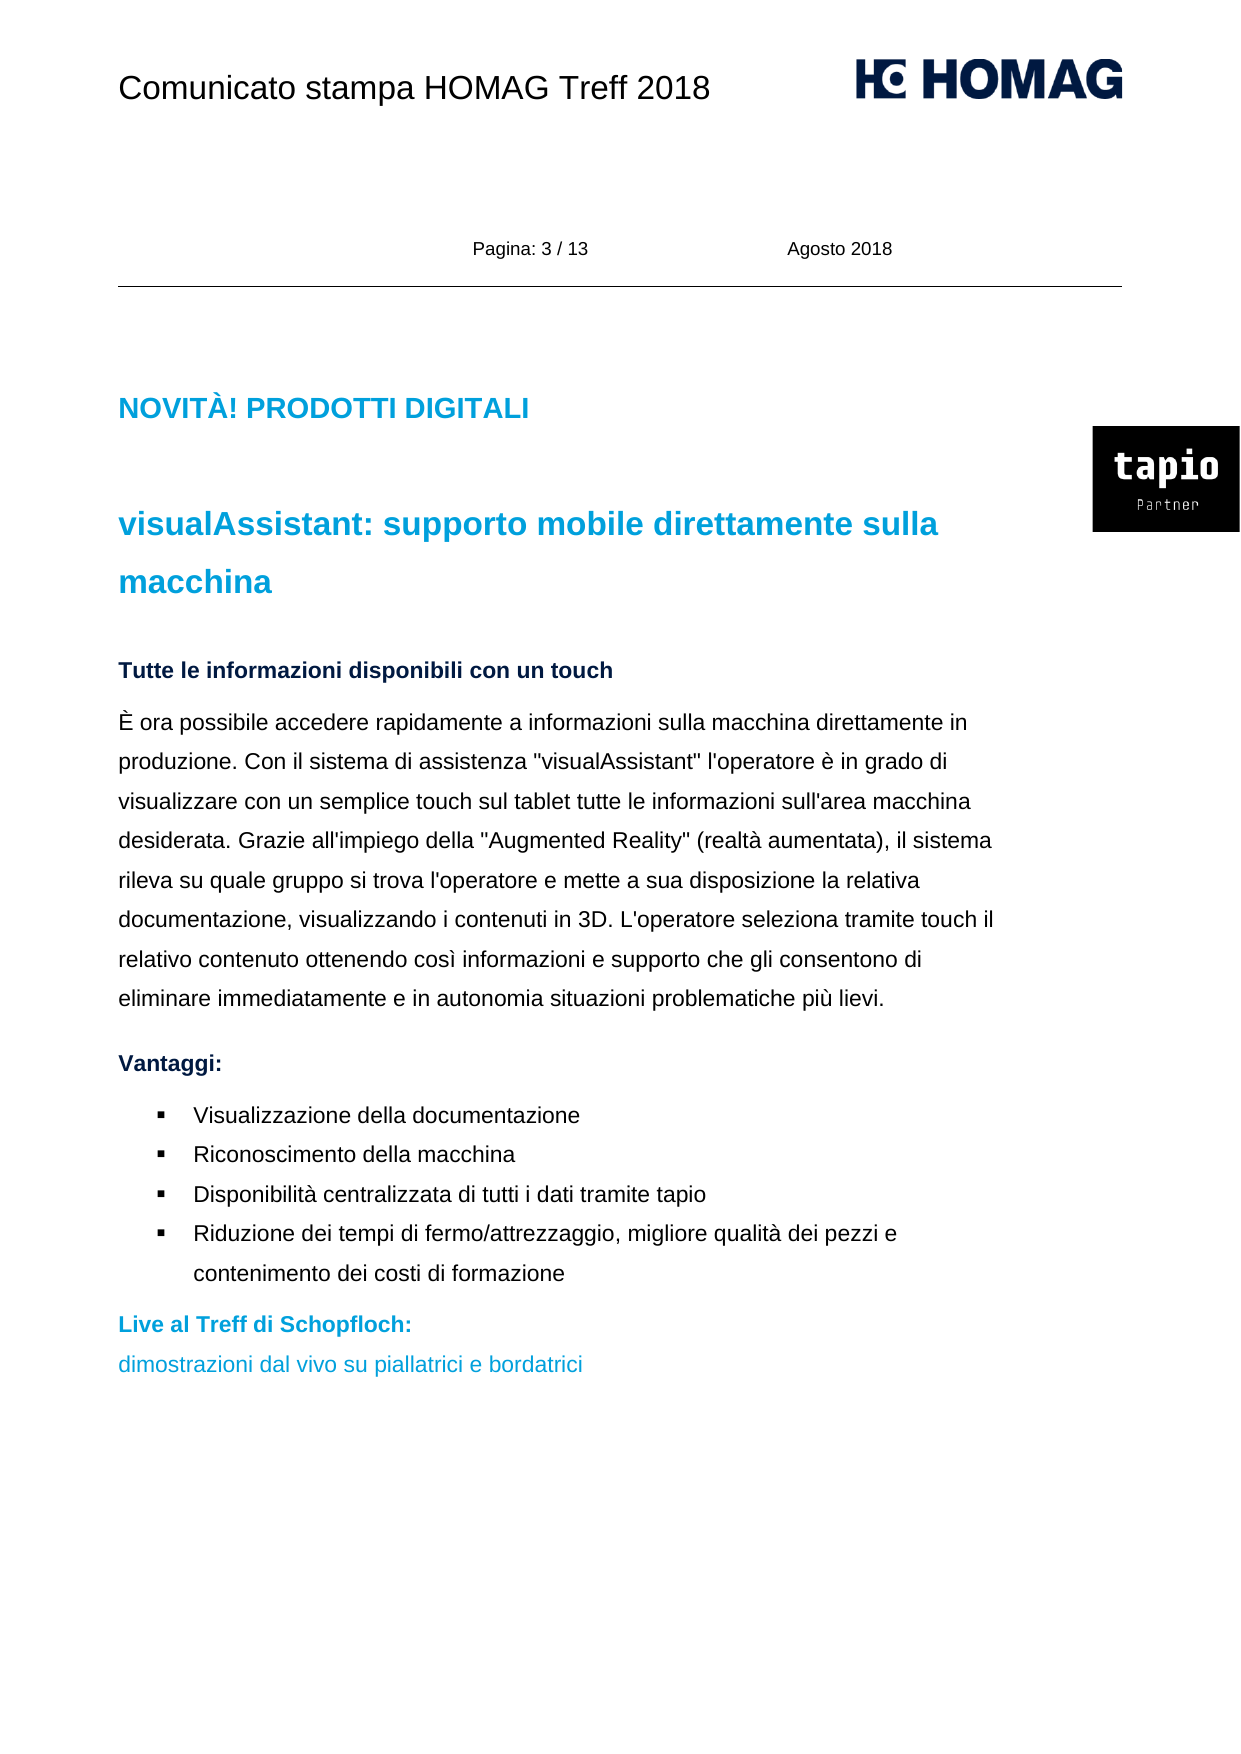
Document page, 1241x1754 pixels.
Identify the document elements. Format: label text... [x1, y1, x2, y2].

list Visualizzazione della documentazione [156, 1102, 1004, 1128]
list Disponibilità centralizzata di tutti i dati tramite tapio [156, 1181, 1004, 1207]
list Riconoscimento della macchina [156, 1141, 1004, 1167]
subtitle Tutte le informazioni disponibili con un touch [118, 657, 1004, 683]
text È ora possibile accedere rapidamente a informazioni sulla macchina direttamente in produzione. Con il sistema di assistenza "visualAssistant" l'operatore è in grado di visualizzare con un semplice touch sul tablet tutte le informazioni sull'area macchina desiderata. Grazie all'impiego della "Augmented Reality" (realtà aumentata), il sistema rileva su quale gruppo si trova l'operatore e mette a sua disposizione la relativa documentazione, visualizzando i contenuti in 3D. L'operatore seleziona tramite touch il relativo contenuto ottenendo così informazioni e supporto che gli consentono di eliminare immediatamente e in autonomia situazioni problematiche più lievi. [118, 709, 1004, 1011]
picture [1092, 426, 1240, 532]
picture [856, 59, 1123, 99]
subtitle Vantaggi: [118, 1049, 1004, 1076]
text Live al Treff di Schopfloch: dimostrazioni dal vivo su piallatrici e bordatrici [118, 1311, 1004, 1377]
subtitle NOVITÀ! PRODOTTI DIGITALI [118, 391, 1004, 475]
list Riduzione dei tempi di fermo/attrezzaggio, migliore qualità dei pezzi e contenimento dei costi di formazione [156, 1220, 1004, 1286]
subtitle visualAssistant: supporto mobile direttamente sulla macchina [118, 504, 1004, 600]
